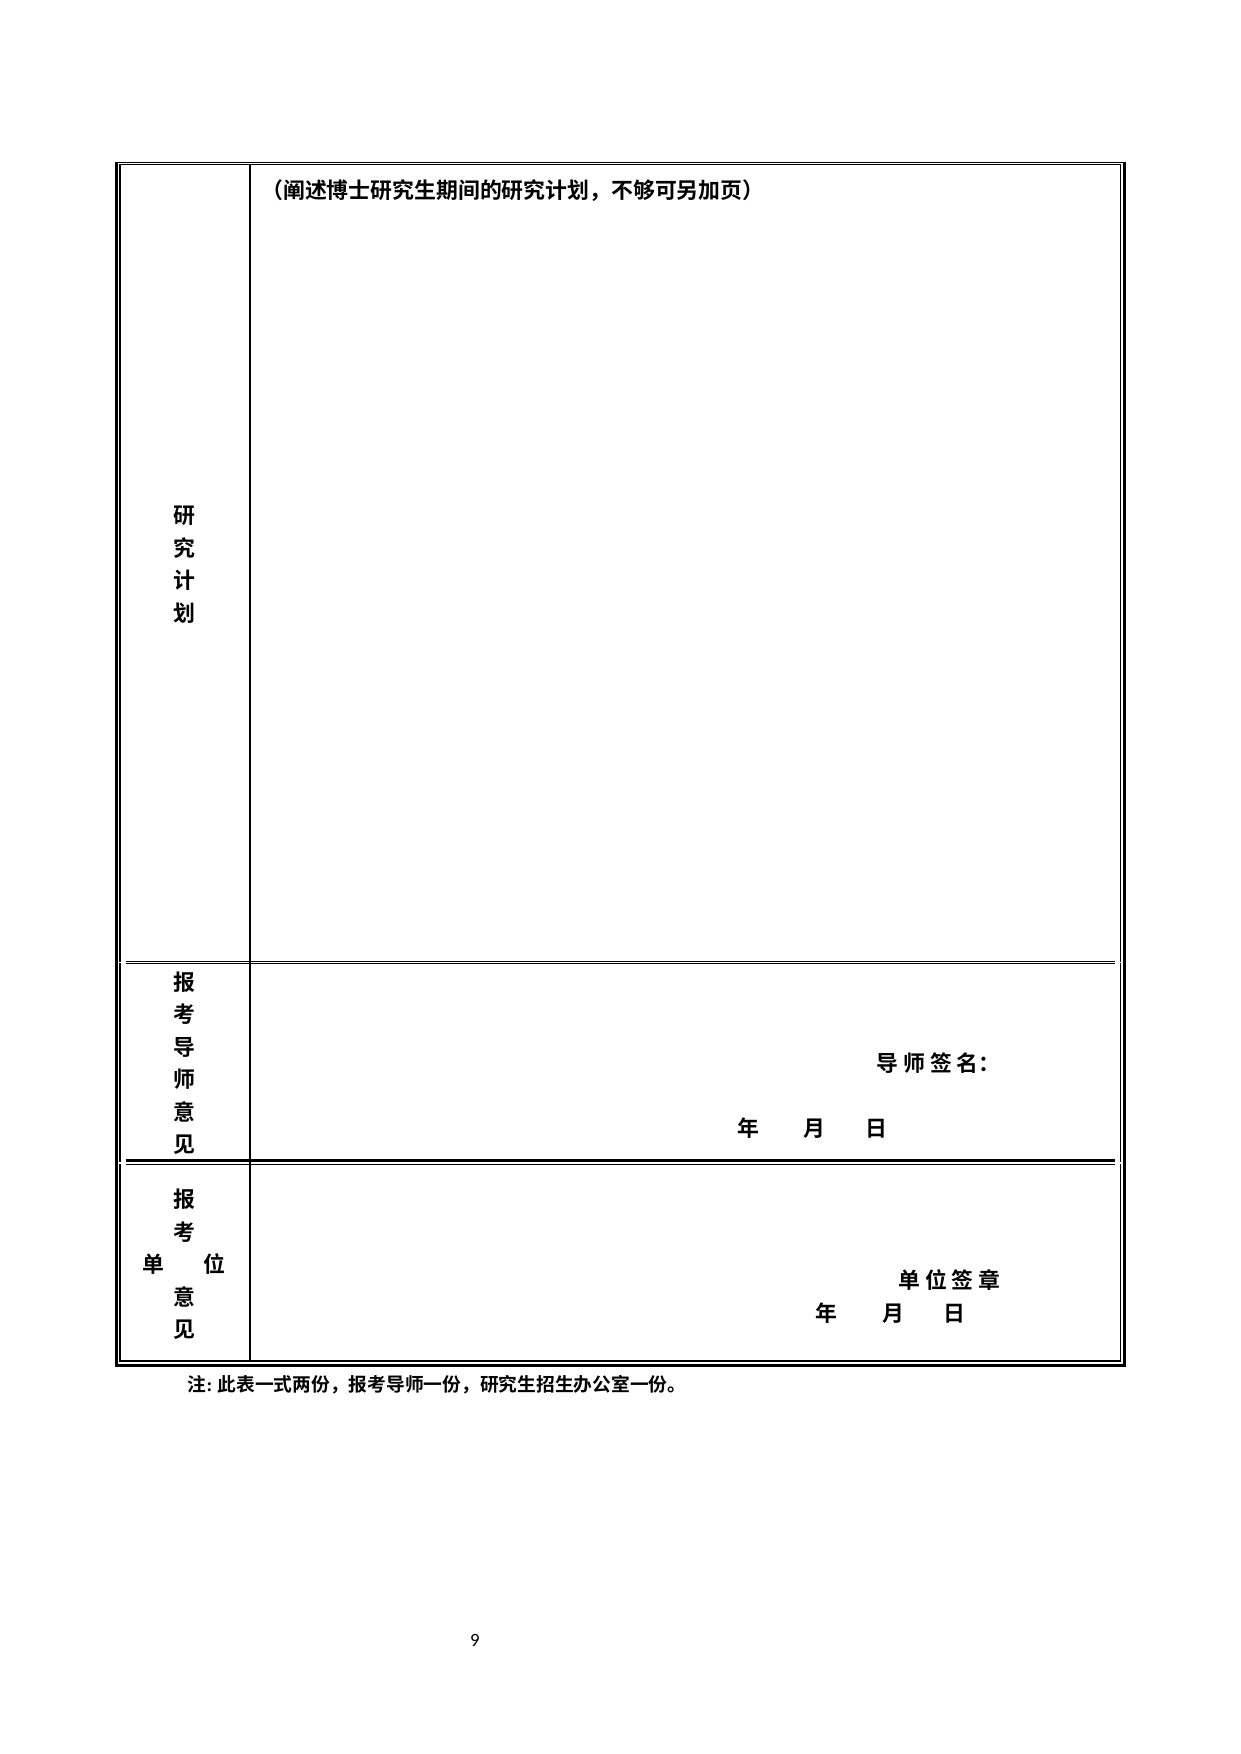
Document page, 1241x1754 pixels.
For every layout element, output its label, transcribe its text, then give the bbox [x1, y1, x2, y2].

text 注: 此表一式两份，报考导师一份，研究生招生办公室一份。 [187, 1367, 1053, 1399]
table_cell 导 师 签 名： 年 月 日 [251, 961, 1123, 1159]
table_cell （阐述博士研究生期间的研究计划，不够可另加页） [251, 165, 1120, 961]
table_cell 研 究 计 划 [121, 165, 249, 961]
table_cell 报 考 单 位 意 见 [118, 1159, 249, 1360]
table_cell 单 位 签 章 年 月 日 [251, 1159, 1123, 1360]
table_cell 报 考 导 师 意 见 [118, 961, 249, 1159]
